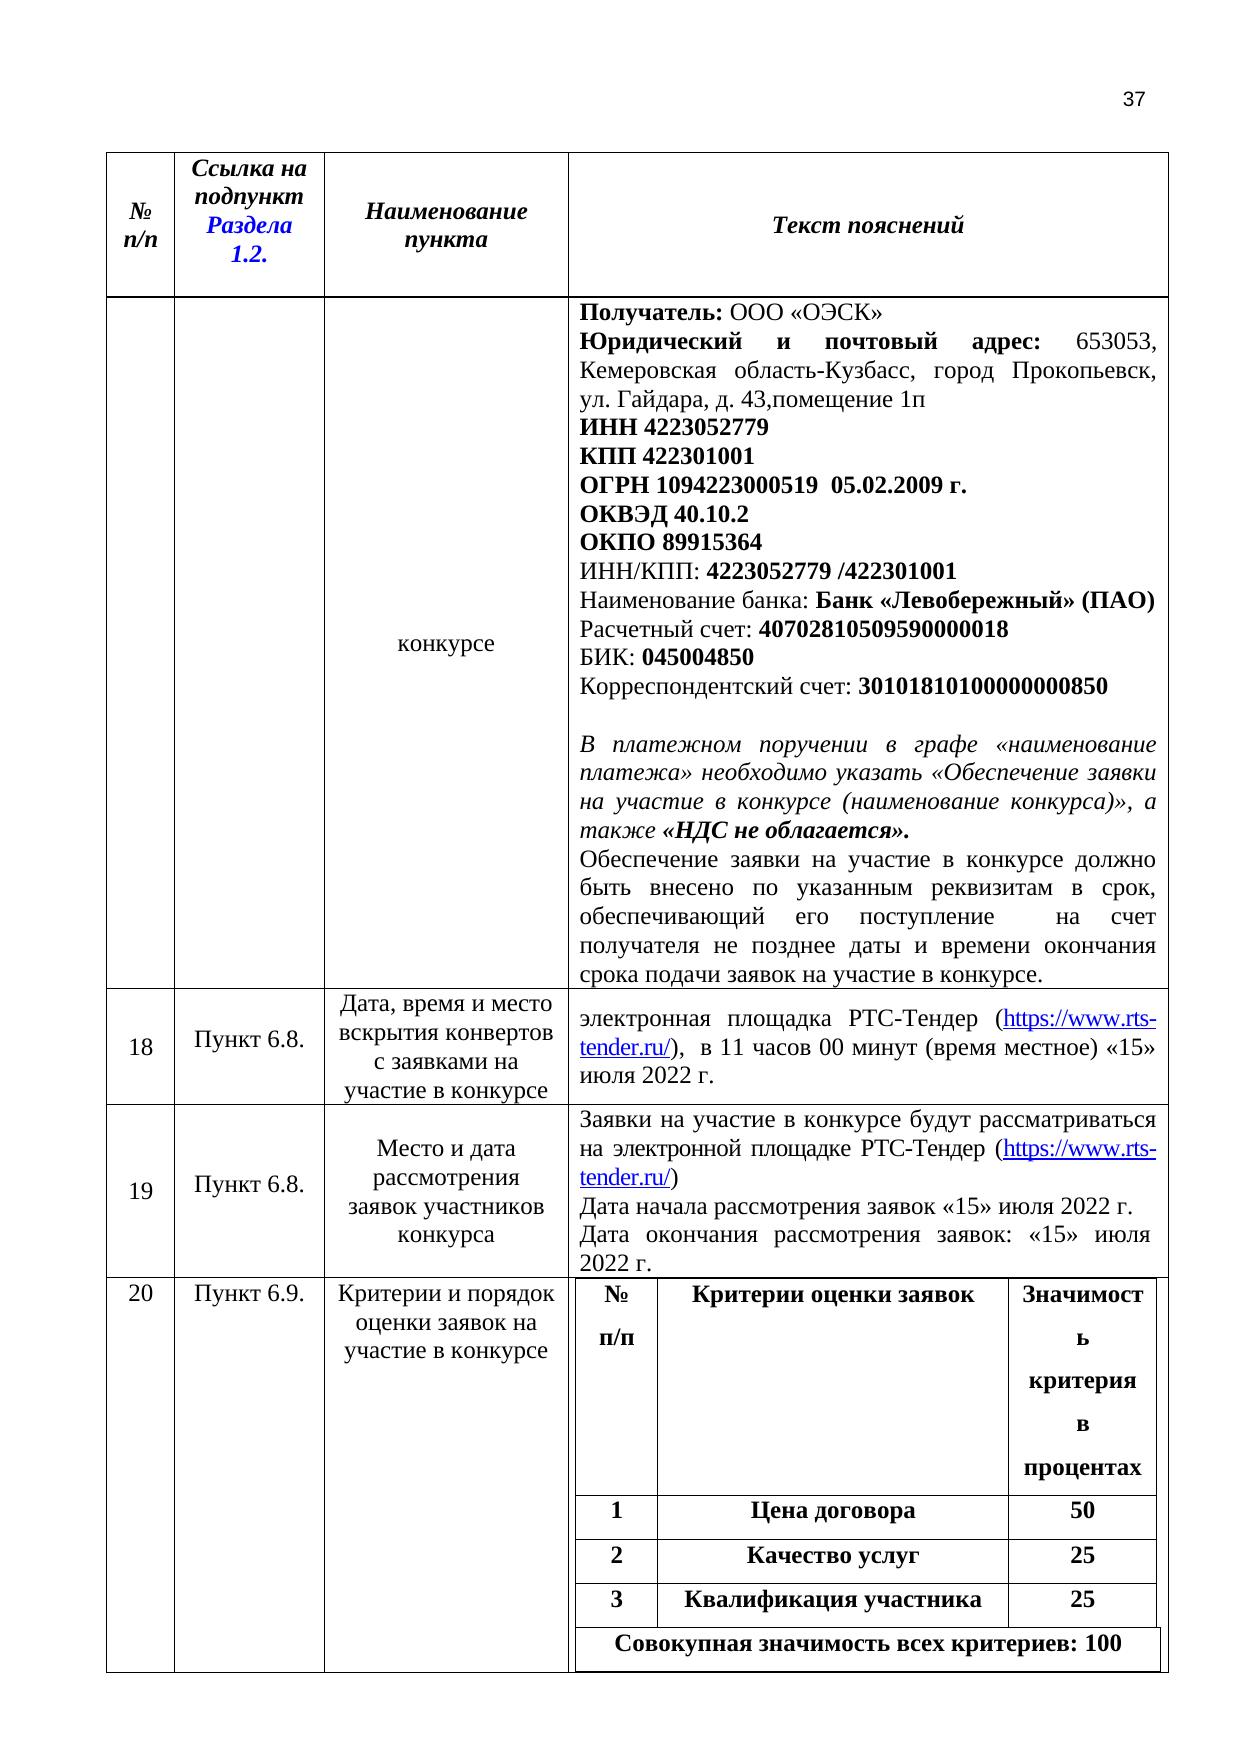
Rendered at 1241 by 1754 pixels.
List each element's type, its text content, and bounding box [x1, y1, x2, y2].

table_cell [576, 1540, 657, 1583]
table_cell 20 [107, 1278, 174, 1672]
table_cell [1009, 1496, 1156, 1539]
table_cell Заявки на участие в конкурсе будут рассматриваться на электронной площадке РТС-Тендер (https://www.rts-tender.ru/) Дата начала рассмотрения заявок «15» июля 2022 г. Дата окончания рассмотрения заявок: «15» июля 2022 г. [569, 1105, 1168, 1277]
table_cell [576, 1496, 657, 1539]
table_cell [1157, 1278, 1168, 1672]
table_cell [325, 298, 568, 987]
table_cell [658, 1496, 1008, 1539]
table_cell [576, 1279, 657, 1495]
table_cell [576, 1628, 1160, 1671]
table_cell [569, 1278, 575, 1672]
table_cell Дата, время и место вскрытия конвертов с заявками на участие в конкурсе [325, 989, 568, 1103]
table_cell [325, 1278, 568, 1672]
table_cell электронная площадка РТС-Тендер (https://www.rts-tender.ru/), в 11 часов 00 минут (время местное) «15» июля 2022 г. [569, 989, 1168, 1103]
table_header № п/п [107, 153, 174, 296]
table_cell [569, 298, 1168, 987]
table_cell Место и дата рассмотрения заявок участников конкурса [325, 1105, 568, 1277]
table_header Ссылка на подпункт Раздела 1.2. [175, 153, 324, 296]
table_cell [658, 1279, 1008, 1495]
table_cell Пункт 6.9. [175, 1278, 324, 1672]
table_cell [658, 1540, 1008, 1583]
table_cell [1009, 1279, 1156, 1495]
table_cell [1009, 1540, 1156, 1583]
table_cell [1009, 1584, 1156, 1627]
table_cell 19 [107, 1105, 174, 1277]
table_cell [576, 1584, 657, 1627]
table_header Наименование пункта [325, 153, 568, 296]
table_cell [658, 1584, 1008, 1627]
table_cell 18 [107, 989, 174, 1103]
table_cell Пункт 6.8. [175, 1105, 324, 1277]
table_header Текст пояснений [569, 153, 1168, 296]
table_cell Пункт 6.8. [175, 989, 324, 1103]
